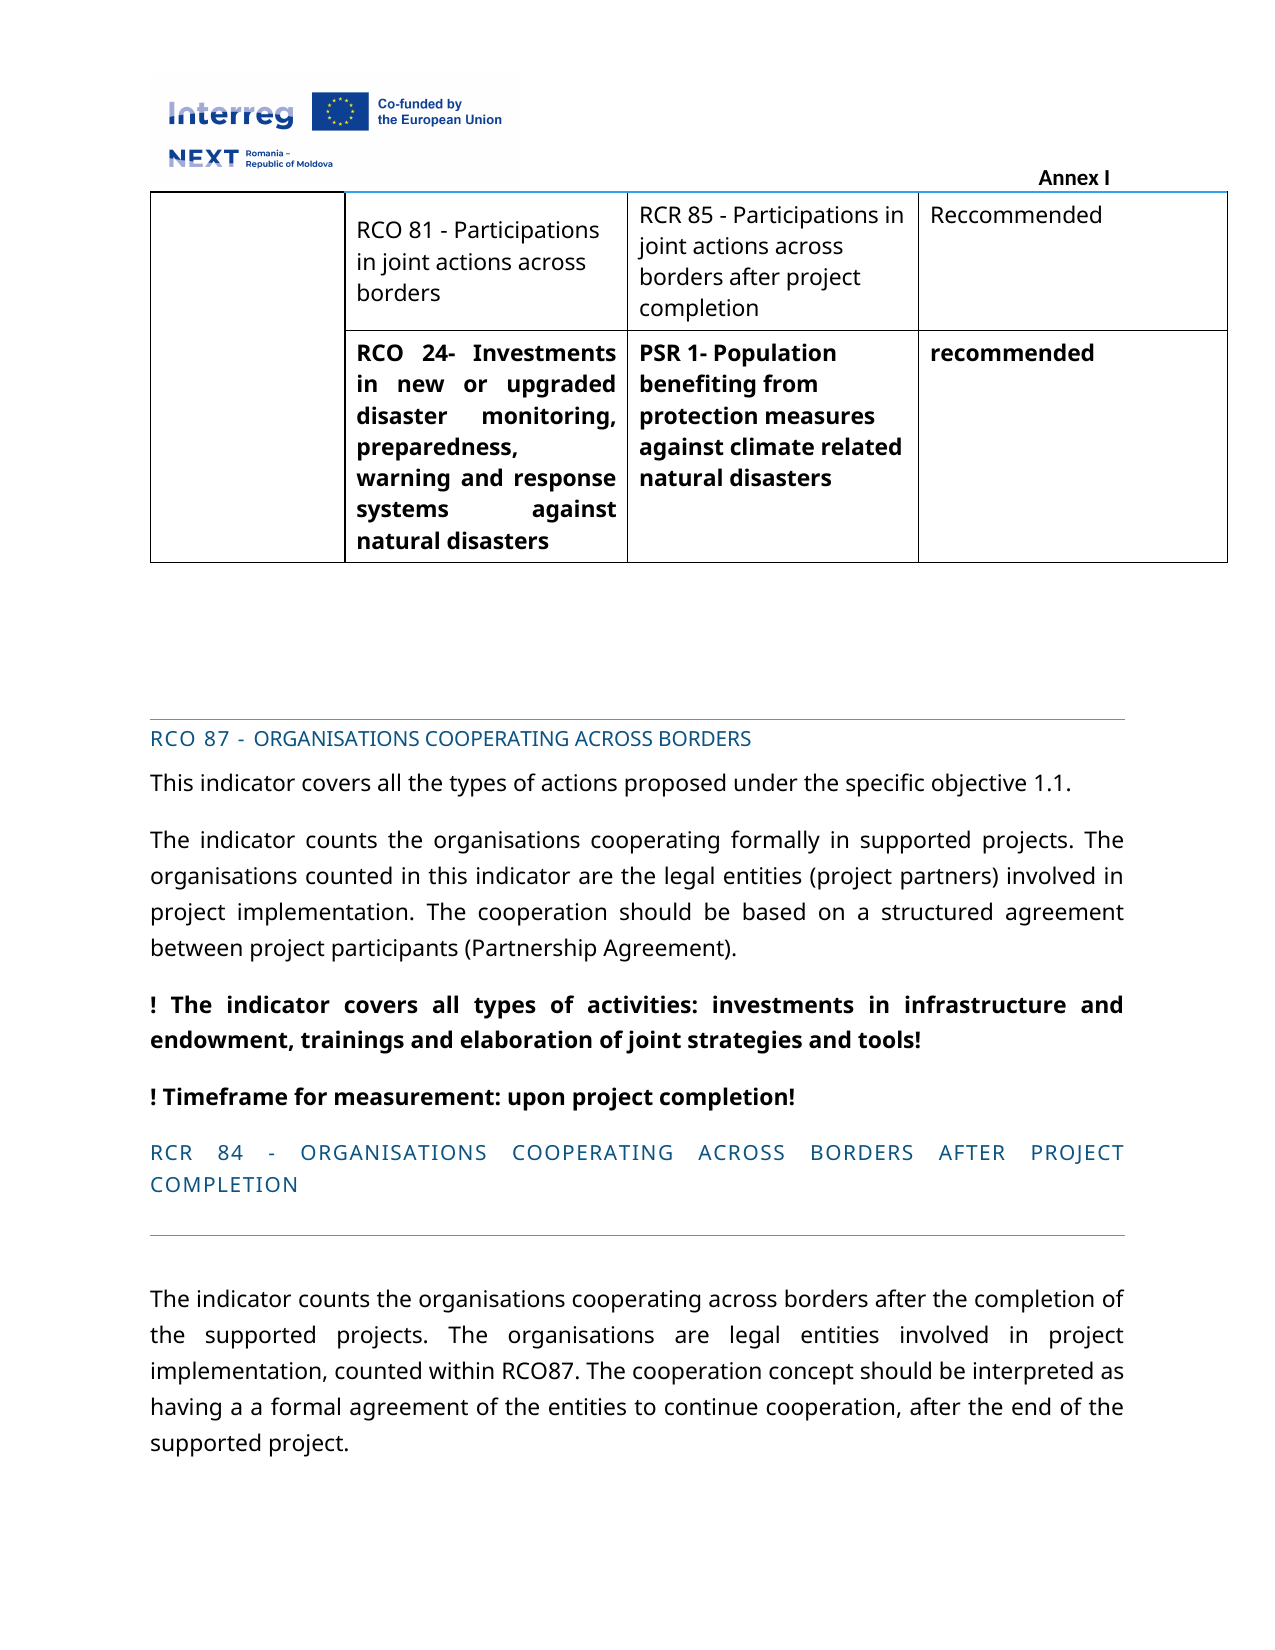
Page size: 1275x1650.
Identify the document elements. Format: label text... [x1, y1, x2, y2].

text ! The indicator covers all types of activities: investments in infrastructure and endowment, trainings and elaboration of joint strategies and tools! [150, 988, 1125, 1056]
text The indicator counts the organisations cooperating formally in supported projects. The organisations counted in this indicator are the legal entities (project partners) involved in project implementation. The cooperation should be based on a structured agreement between project participants (Partnership Agreement). [150, 824, 1125, 963]
table_cell RCR 85 - Participations in joint actions across borders after project completion [628, 193, 918, 330]
text The indicator counts the organisations cooperating across borders after the completion of the supported projects. The organisations are legal entities involved in project implementation, counted within RCO87. The cooperation concept should be interpreted as having a a formal agreement of the entities to continue cooperation, after the end of the supported project. [150, 1283, 1125, 1458]
table_cell PSR 1- Population benefiting from protection measures against climate related natural disasters [628, 331, 918, 562]
picture [150, 73, 521, 186]
table_cell recommended [919, 331, 1227, 562]
table_cell RCO 24- Investments in new or upgraded disaster monitoring, preparedness, warning and response systems against natural disasters [346, 331, 627, 562]
text RCO 87 - Organisations cooperating across borders [150, 720, 1125, 753]
text RCR 84 - Organisations cooperating across borders after project completion [150, 1138, 1125, 1199]
text ! Timeframe for measurement: upon project completion! [150, 1081, 1125, 1112]
text This indicator covers all the types of actions proposed under the specific objective 1.1. [150, 767, 1125, 798]
table_cell RCO 81 - Participations in joint actions across borders [346, 193, 627, 330]
table_cell Reccommended [919, 193, 1227, 330]
